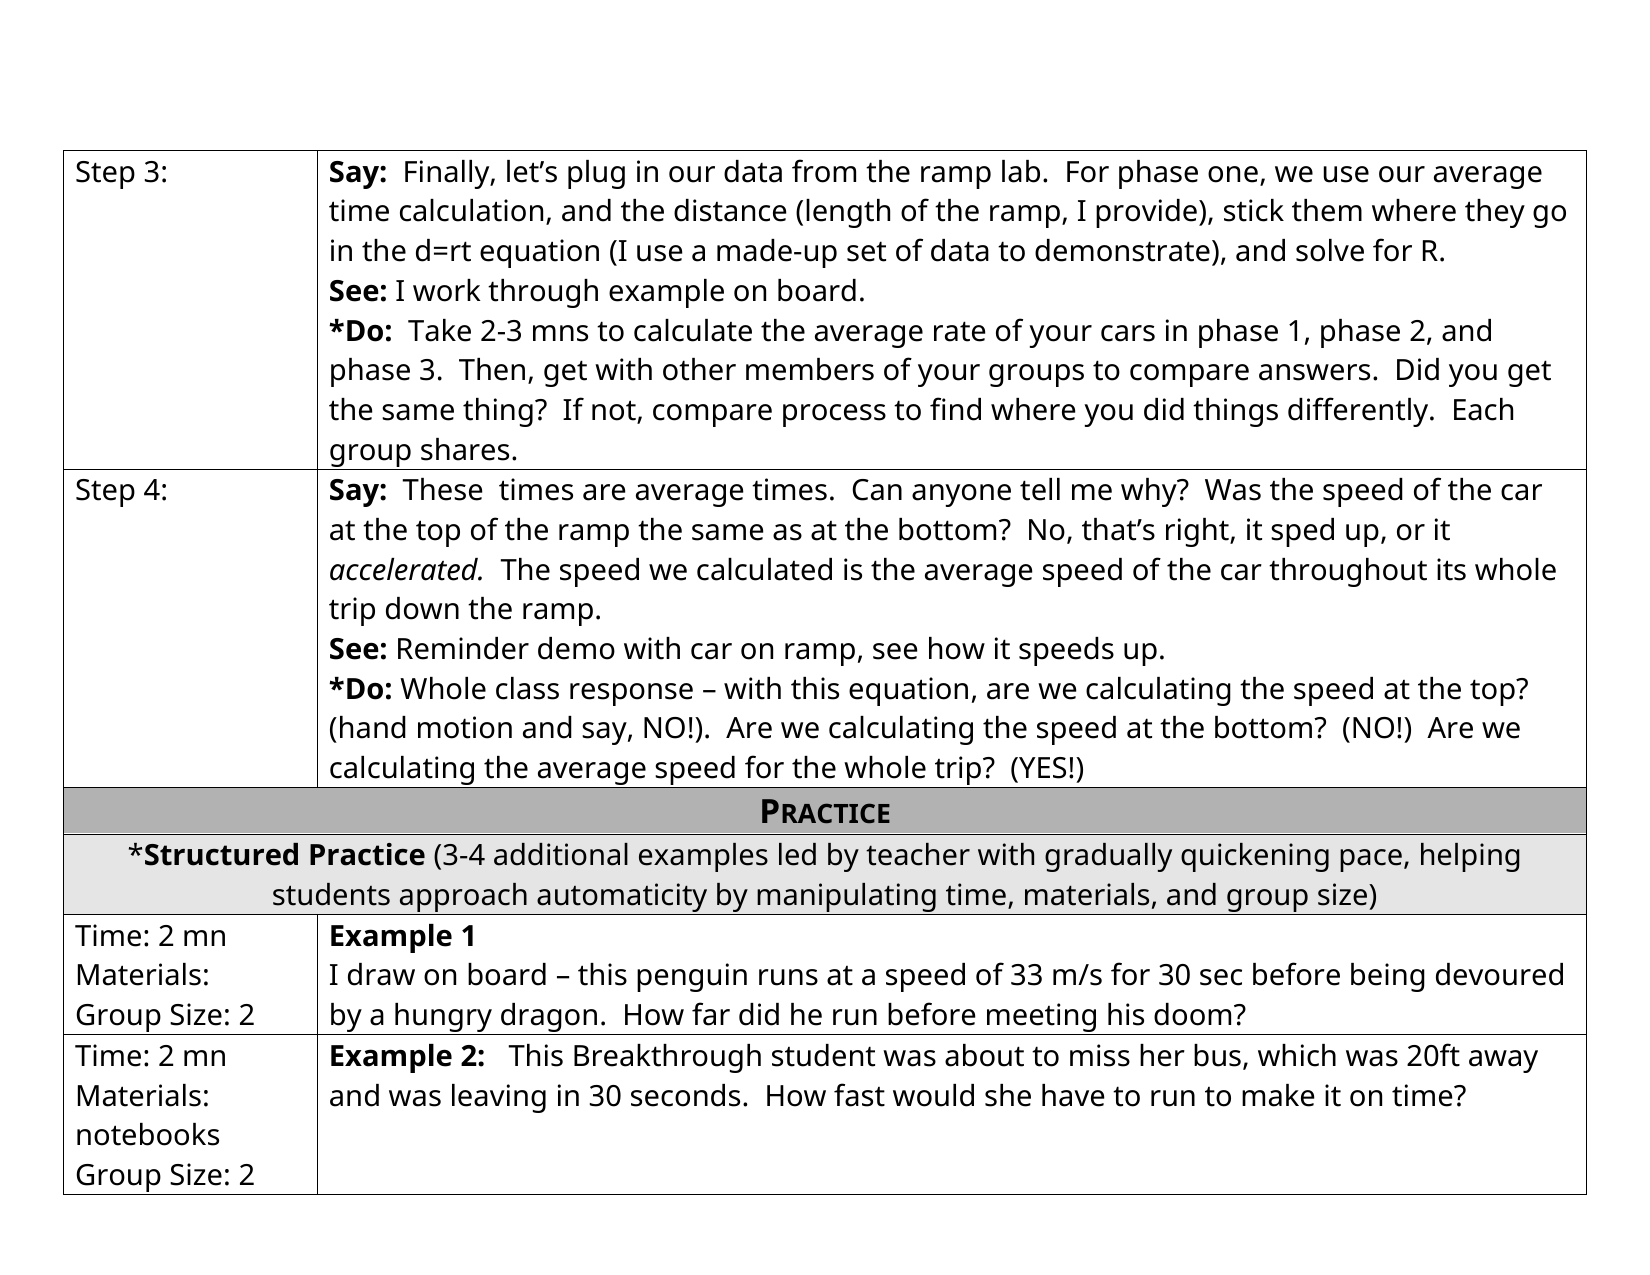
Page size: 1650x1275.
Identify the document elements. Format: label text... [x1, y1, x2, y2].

table_cell Time: 2 mn Materials: Group Size: 2 [64, 915, 317, 1034]
table_cell Say: These times are average times. Can anyone tell me why? Was the speed of the car at the top of the ramp the same as at the bottom? No, that’s right, it sped up, or it accelerated. The speed we calculated is the average speed of the car throughout its whole trip down the ramp. See: Reminder demo with car on ramp, see how it speeds up. *Do: Whole class response – with this equation, are we calculating the speed at the top? (hand motion and say, NO!). Are we calculating the speed at the bottom? (NO!) Are we calculating the average speed for the whole trip? (YES!) [318, 470, 1586, 787]
table_cell *Structured Practice (3-4 additional examples led by teacher with gradually quickening pace, helping students approach automaticity by manipulating time, materials, and group size) [64, 835, 1586, 914]
table_cell Time: 2 mn Materials: notebooks Group Size: 2 [64, 1035, 317, 1194]
table_cell Example 1 I draw on board – this penguin runs at a speed of 33 m/s for 30 sec before being devoured by a hungry dragon. How far did he run before meeting his doom? [318, 915, 1586, 1034]
table_cell Example 2: This Breakthrough student was about to miss her bus, which was 20ft away and was leaving in 30 seconds. How fast would she have to run to make it on time? [318, 1035, 1586, 1194]
table_cell Step 4: [64, 470, 317, 787]
table_cell Practice [64, 788, 1586, 833]
table_cell Step 3: [64, 151, 317, 468]
table_cell Say: Finally, let’s plug in our data from the ramp lab. For phase one, we use our average time calculation, and the distance (length of the ramp, I provide), stick them where they go in the d=rt equation (I use a made-up set of data to demonstrate), and solve for R. See: I work through example on board. *Do: Take 2-3 mns to calculate the average rate of your cars in phase 1, phase 2, and phase 3. Then, get with other members of your groups to compare answers. Did you get the same thing? If not, compare process to find where you did things differently. Each group shares. [318, 151, 1586, 468]
